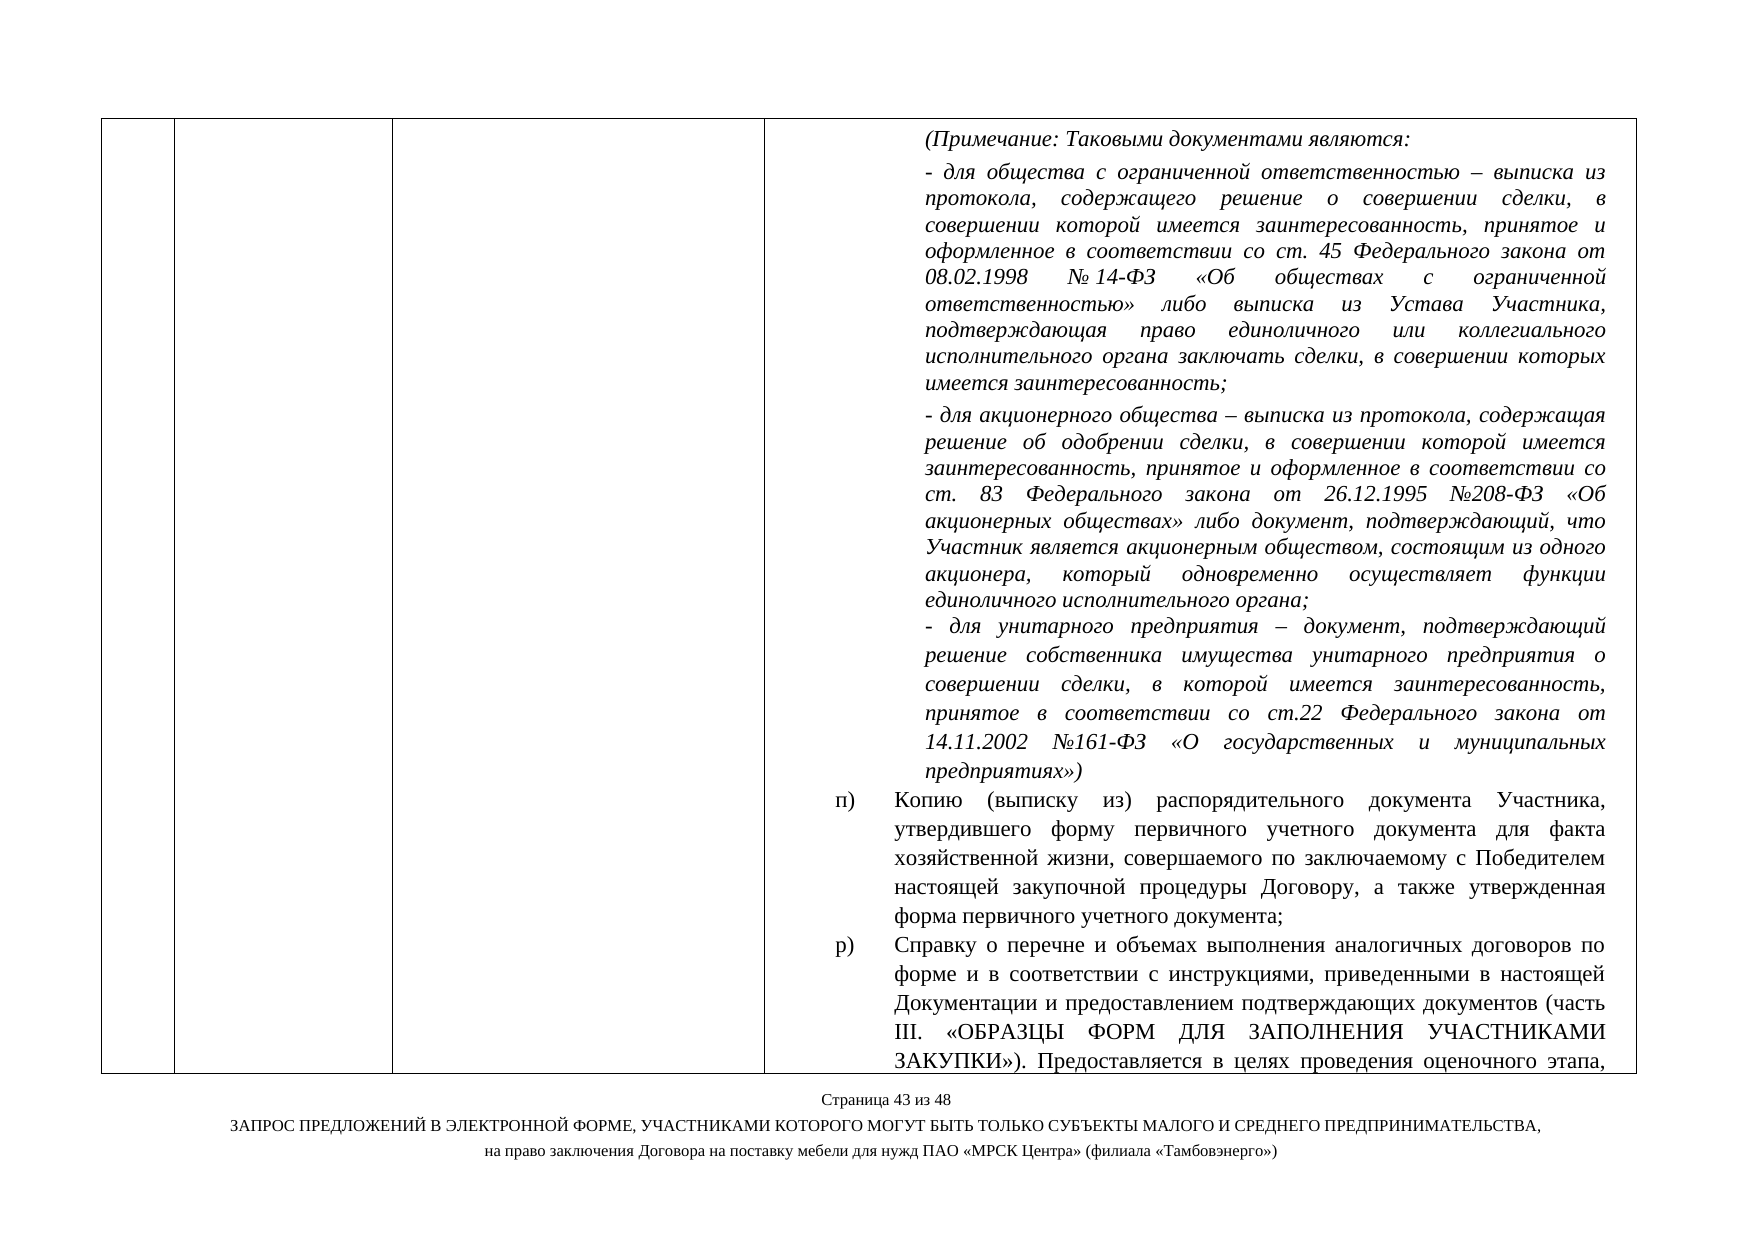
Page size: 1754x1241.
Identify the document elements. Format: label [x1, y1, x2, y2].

table_cell [175, 119, 392, 1073]
table_cell [393, 119, 764, 1073]
table_cell [765, 119, 1636, 1073]
table_cell [102, 119, 174, 1073]
